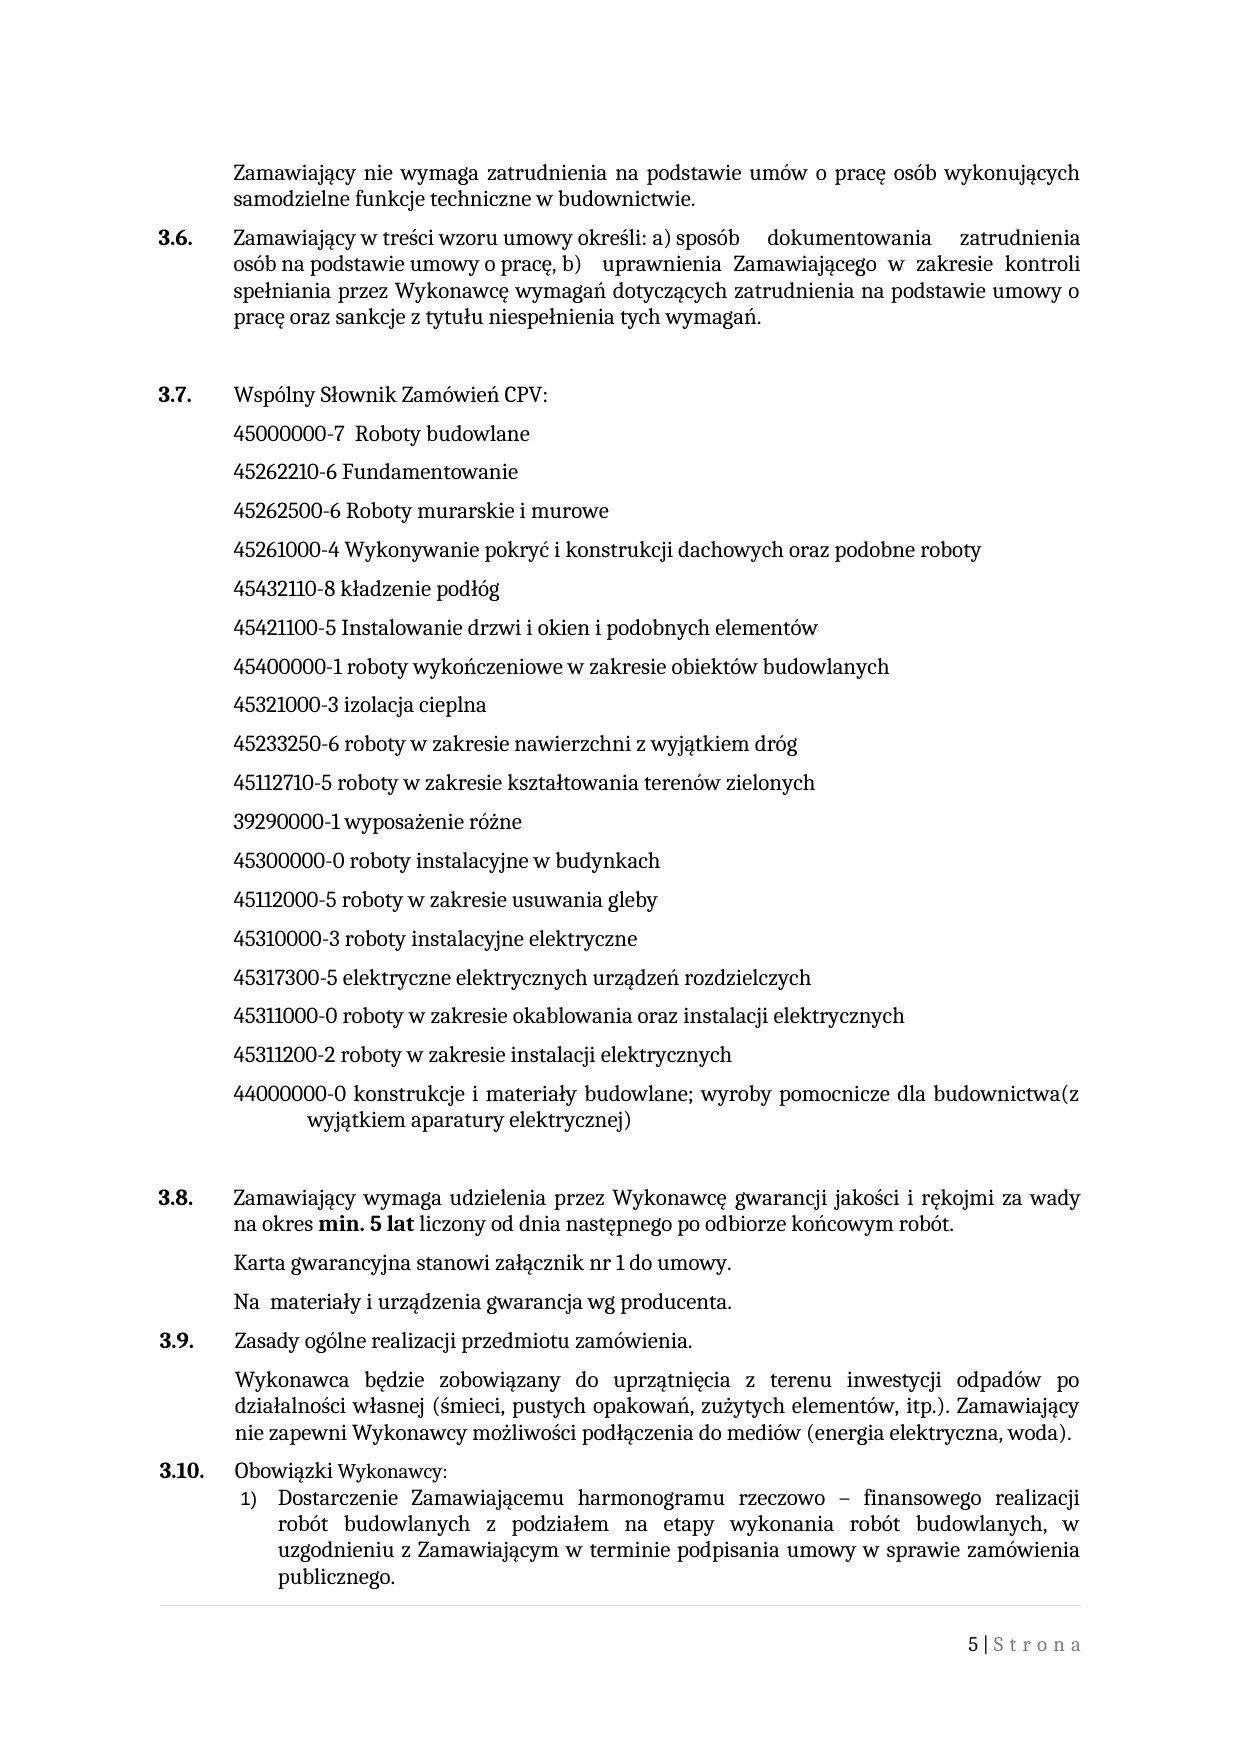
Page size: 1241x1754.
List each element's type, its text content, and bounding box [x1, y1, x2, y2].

text 44000000-0 konstrukcje i materiały budowlane; wyroby pomocnicze dla budownictwa(z wyjątkiem aparatury elektrycznej) [233, 1081, 1081, 1133]
text 45300000-0 roboty instalacyjne w budynkach [233, 848, 1081, 874]
list Obowiązki Wykonawcy: [159, 1458, 1081, 1484]
text 45262210-6 Fundamentowanie [233, 459, 1081, 486]
list Zamawiający wymaga udzielenia przez Wykonawcę gwarancji jakości i rękojmi za wady na okres min. 5 lat liczony od dnia następnego po odbiorze końcowym robót. [158, 1185, 1081, 1238]
text Karta gwarancyjna stanowi załącznik nr 1 do umowy. [233, 1250, 1081, 1276]
text 45262500-6 Roboty murarskie i murowe [233, 498, 1081, 524]
text 45400000-1 roboty wykończeniowe w zakresie obiektów budowlanych [233, 653, 1081, 680]
text 45261000-4 Wykonywanie pokryć i konstrukcji dachowych oraz podobne roboty [233, 537, 1081, 563]
text 45310000-3 roboty instalacyjne elektryczne [233, 925, 1081, 952]
text 45112000-5 roboty w zakresie usuwania gleby [233, 887, 1081, 913]
text 45421100-5 Instalowanie drzwi i okien i podobnych elementów [233, 614, 1081, 641]
text Na materiały i urządzenia gwarancja wg producenta. [233, 1289, 1081, 1315]
text Wykonawca będzie zobowiązany do uprzątnięcia z terenu inwestycji odpadów po działalności własnej (śmieci, pustych opakowań, zużytych elementów, itp.). Zamawiający nie zapewni Wykonawcy możliwości podłączenia do mediów (energia elektryczna, woda). [234, 1367, 1081, 1446]
text 45112710-5 roboty w zakresie kształtowania terenów zielonych [233, 770, 1081, 796]
text 45000000-7 Roboty budowlane [233, 420, 1081, 447]
text 45321000-3 izolacja cieplna [233, 692, 1081, 719]
list Zamawiający w treści wzoru umowy określi: a) sposób dokumentowania zatrudnienia osób na podstawie umowy o pracę, b) uprawnienia Zamawiającego w zakresie kontroli spełniania przez Wykonawcę wymagań dotyczących zatrudnienia na podstawie umowy o pracę oraz sankcje z tytułu niespełnienia tych wymagań. [158, 225, 1081, 330]
list Wspólny Słownik Zamówień CPV: [158, 381, 1081, 408]
text 45432110-8 kładzenie podłóg [233, 576, 1081, 602]
text 45317300-5 elektryczne elektrycznych urządzeń rozdzielczych [233, 964, 1081, 991]
list Zasady ogólne realizacji przedmiotu zamówienia. [159, 1328, 1081, 1354]
text 45311200-2 roboty w zakresie instalacji elektrycznych [233, 1042, 1081, 1068]
list Dostarczenie Zamawiającemu harmonogramu rzeczowo – finansowego realizacji robót budowlanych z podziałem na etapy wykonania robót budowlanych, w uzgodnieniu z Zamawiającym w terminie podpisania umowy w sprawie zamówienia publicznego. [240, 1484, 1081, 1590]
text 39290000-1 wyposażenie różne [233, 809, 1081, 835]
text Zamawiający nie wymaga zatrudnienia na podstawie umów o pracę osób wykonujących samodzielne funkcje techniczne w budownictwie. [233, 159, 1081, 212]
text 45233250-6 roboty w zakresie nawierzchni z wyjątkiem dróg [233, 731, 1081, 757]
text 45311000-0 roboty w zakresie okablowania oraz instalacji elektrycznych [233, 1003, 1081, 1029]
